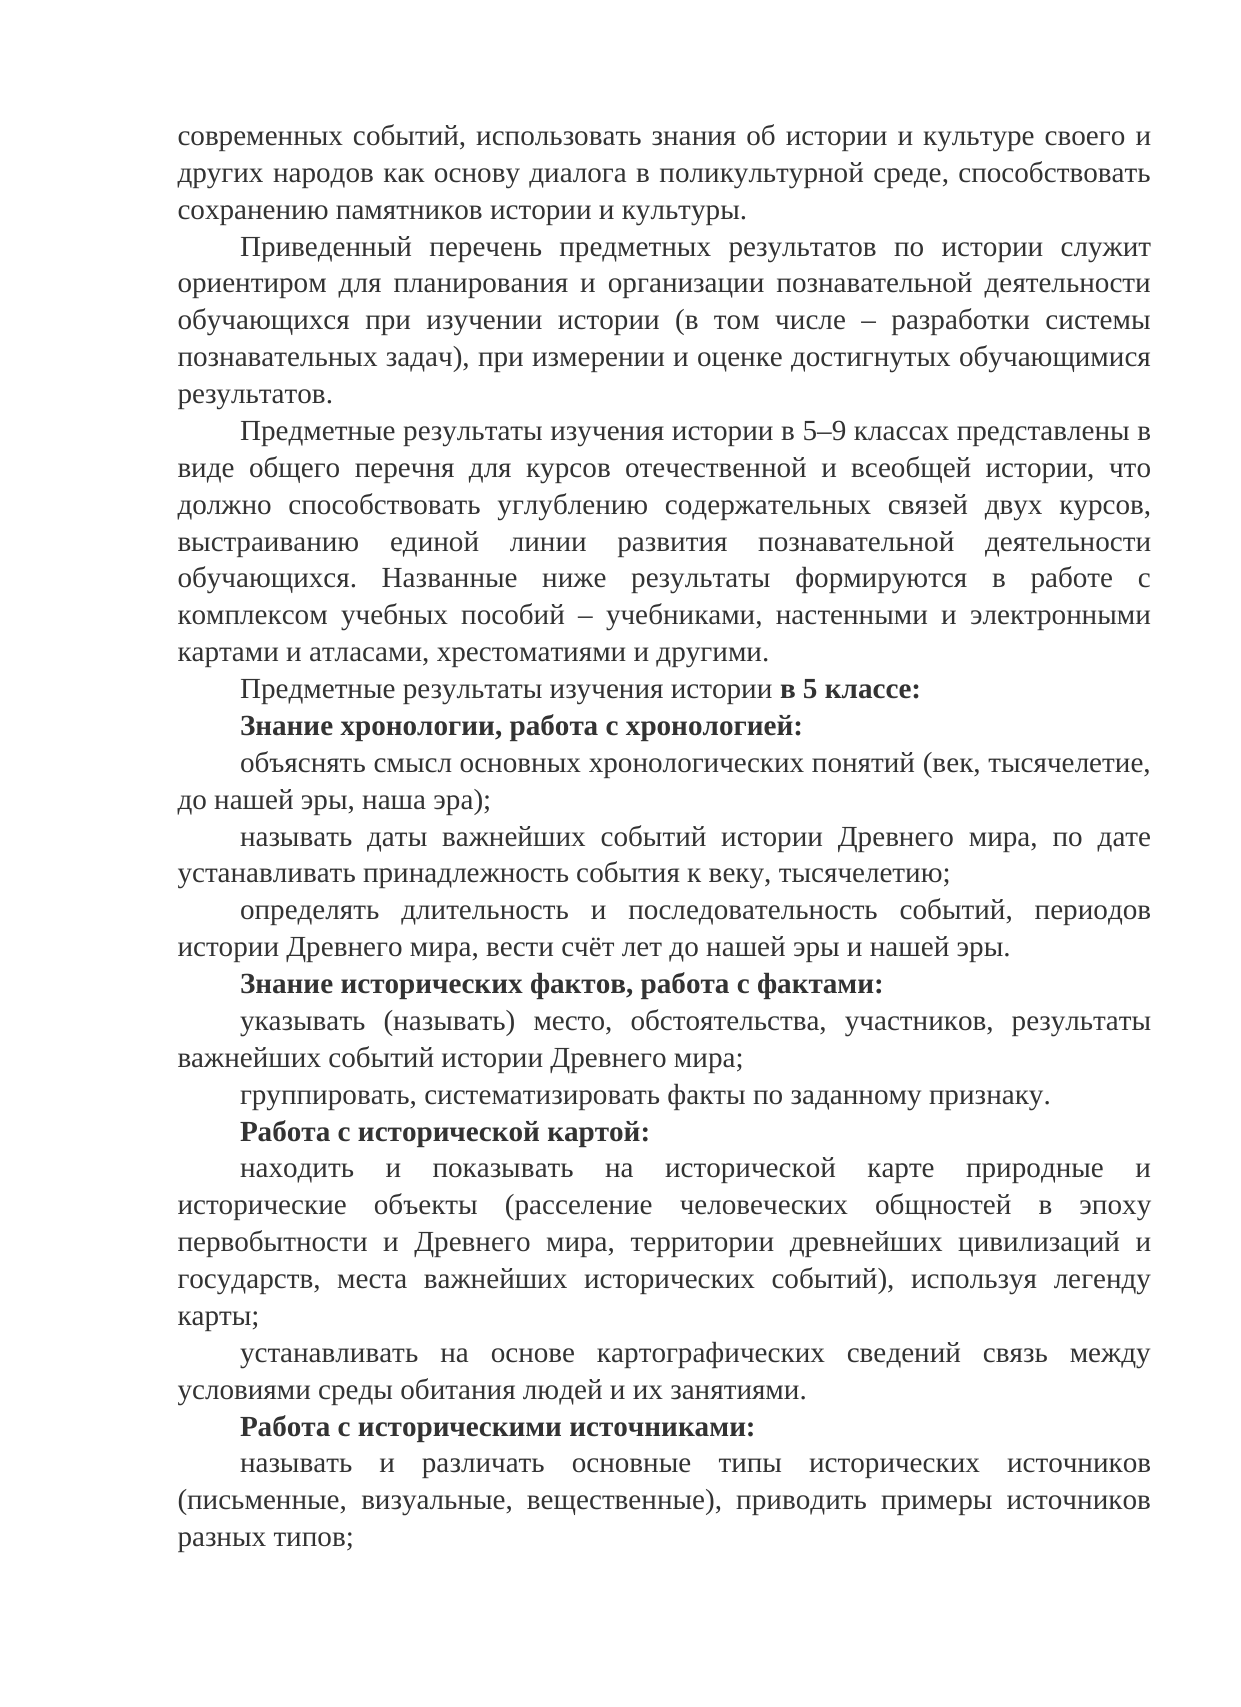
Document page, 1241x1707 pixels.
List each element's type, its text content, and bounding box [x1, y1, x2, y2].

text объяснять смысл основных хронологических понятий (век, тысячелетие, до нашей эры, наша эра); [177, 745, 1152, 815]
text Знание исторических фактов, работа с фактами: [177, 966, 1152, 1000]
text группировать, систематизировать факты по заданному признаку. [177, 1077, 1152, 1110]
text Предметные результаты изучения истории в 5 классе: [177, 671, 1152, 705]
text определять длительность и последовательность событий, периодов истории Древнего мира, вести счёт лет до нашей эры и нашей эры. [177, 892, 1152, 963]
text Работа с исторической картой: [177, 1114, 1152, 1147]
text называть даты важнейших событий истории Древнего мира, по дате устанавливать принадлежность события к веку, тысячелетию; [177, 819, 1152, 889]
text Работа с историческими источниками: [177, 1409, 1152, 1442]
text Приведенный перечень предметных результатов по истории служит ориентиром для планирования и организации познавательной деятельности обучающихся при изучении истории (в том числе ‒ разработки системы познавательных задач), при измерении и оценке достигнутых обучающимися результатов. [177, 229, 1152, 410]
text устанавливать на основе картографических сведений связь между условиями среды обитания людей и их занятиями. [177, 1335, 1152, 1405]
text находить и показывать на исторической карте природные и исторические объекты (расселение человеческих общностей в эпоху первобытности и Древнего мира, территории древнейших цивилизаций и государств, места важнейших исторических событий), используя легенду карты; [177, 1151, 1152, 1332]
text Знание хронологии, работа с хронологией: [177, 708, 1152, 742]
text Предметные результаты изучения истории в 5–9 классах представлены в виде общего перечня для курсов отечественной и всеобщей истории, что должно способствовать углублению содержательных связей двух курсов, выстраиванию единой линии развития познавательной деятельности обучающихся. Названные ниже результаты формируются в работе с комплексом учебных пособий ‒ учебниками, настенными и электронными картами и атласами, хрестоматиями и другими. [177, 413, 1152, 668]
text называть и различать основные типы исторических источников (письменные, визуальные, вещественные), приводить примеры источников разных типов; [177, 1446, 1152, 1553]
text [177, 118, 1152, 225]
text указывать (называть) место, обстоятельства, участников, результаты важнейших событий истории Древнего мира; [177, 1003, 1152, 1073]
